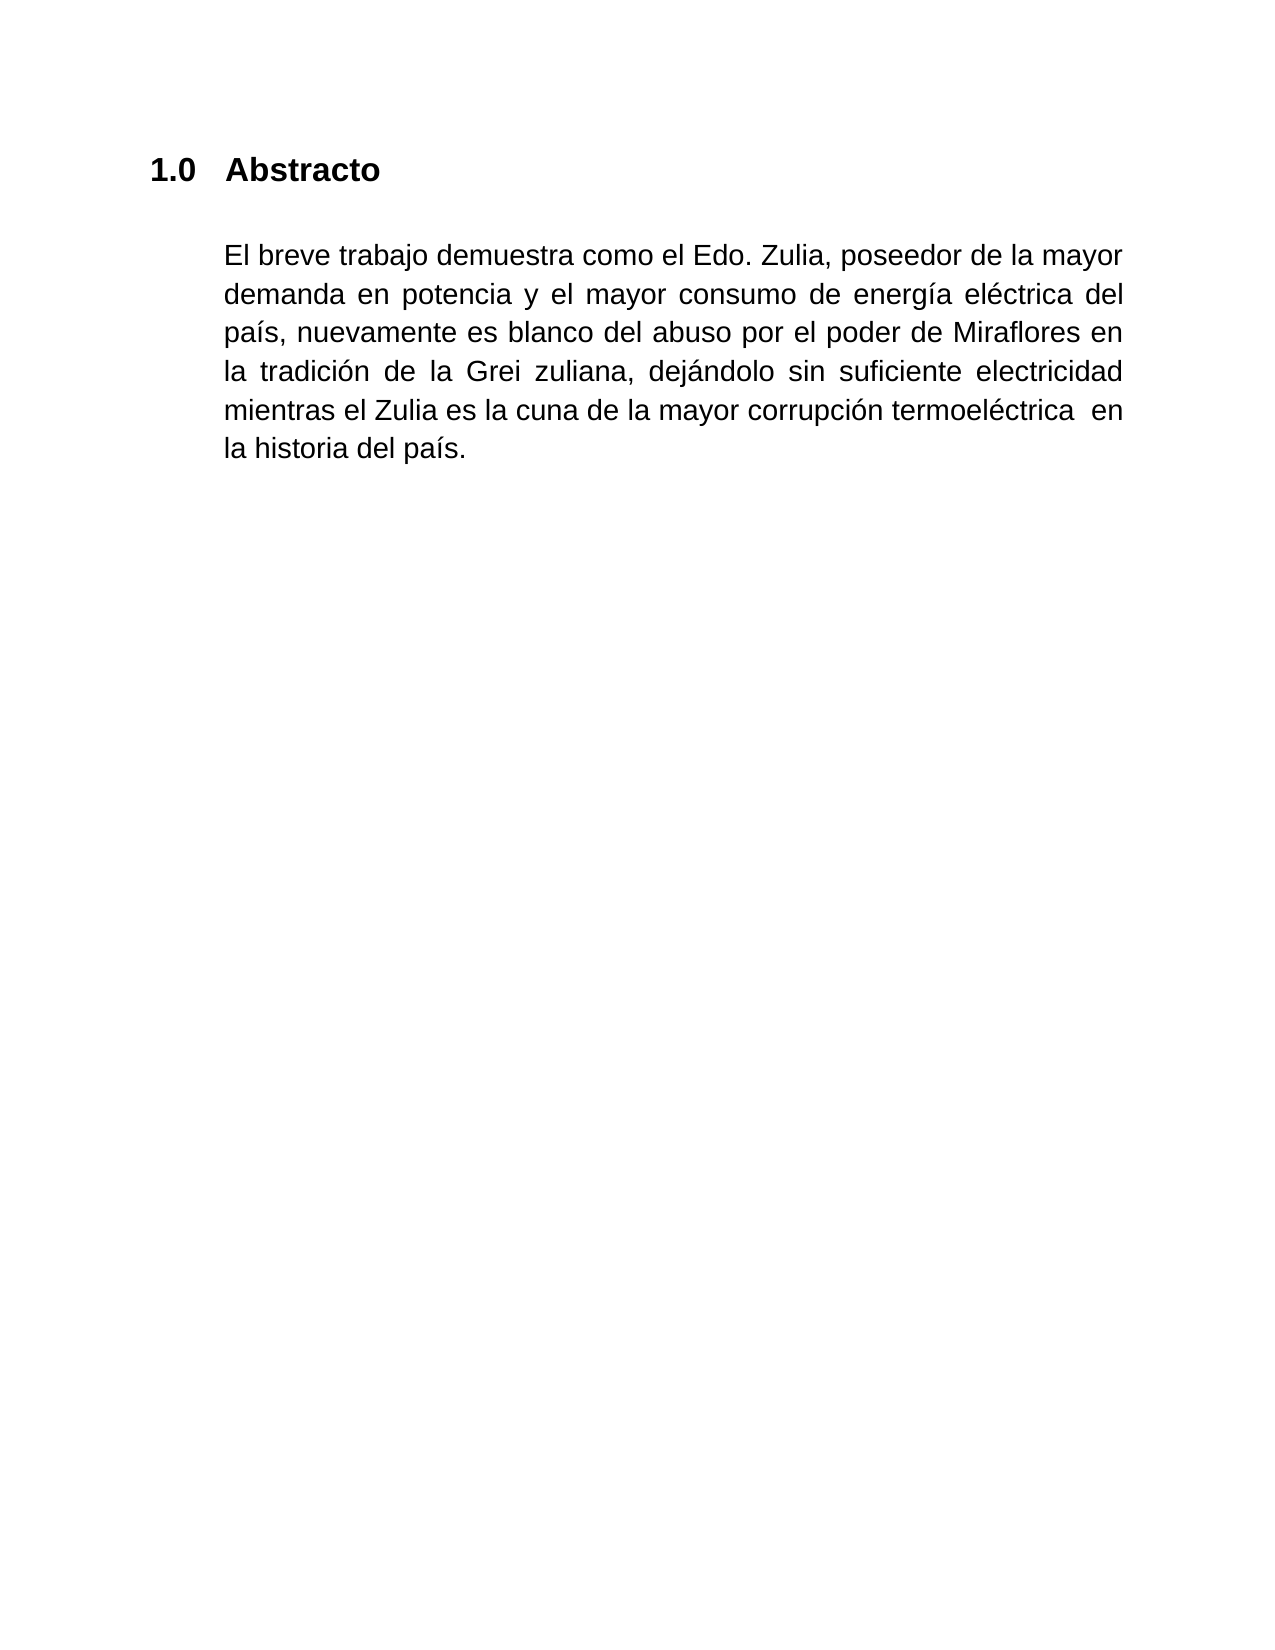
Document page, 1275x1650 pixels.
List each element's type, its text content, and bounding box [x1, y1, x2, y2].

text El breve trabajo demuestra como el Edo. Zulia, poseedor de la mayor demanda en potencia y el mayor consumo de energía eléctrica del país, nuevamente es blanco del abuso por el poder de Miraflores en la tradición de la Grei zuliana, dejándolo sin suficiente electricidad mientras el Zulia es la cuna de la mayor corrupción termoeléctrica en la historia del país. [224, 238, 1125, 464]
list Abstracto [150, 150, 1125, 188]
